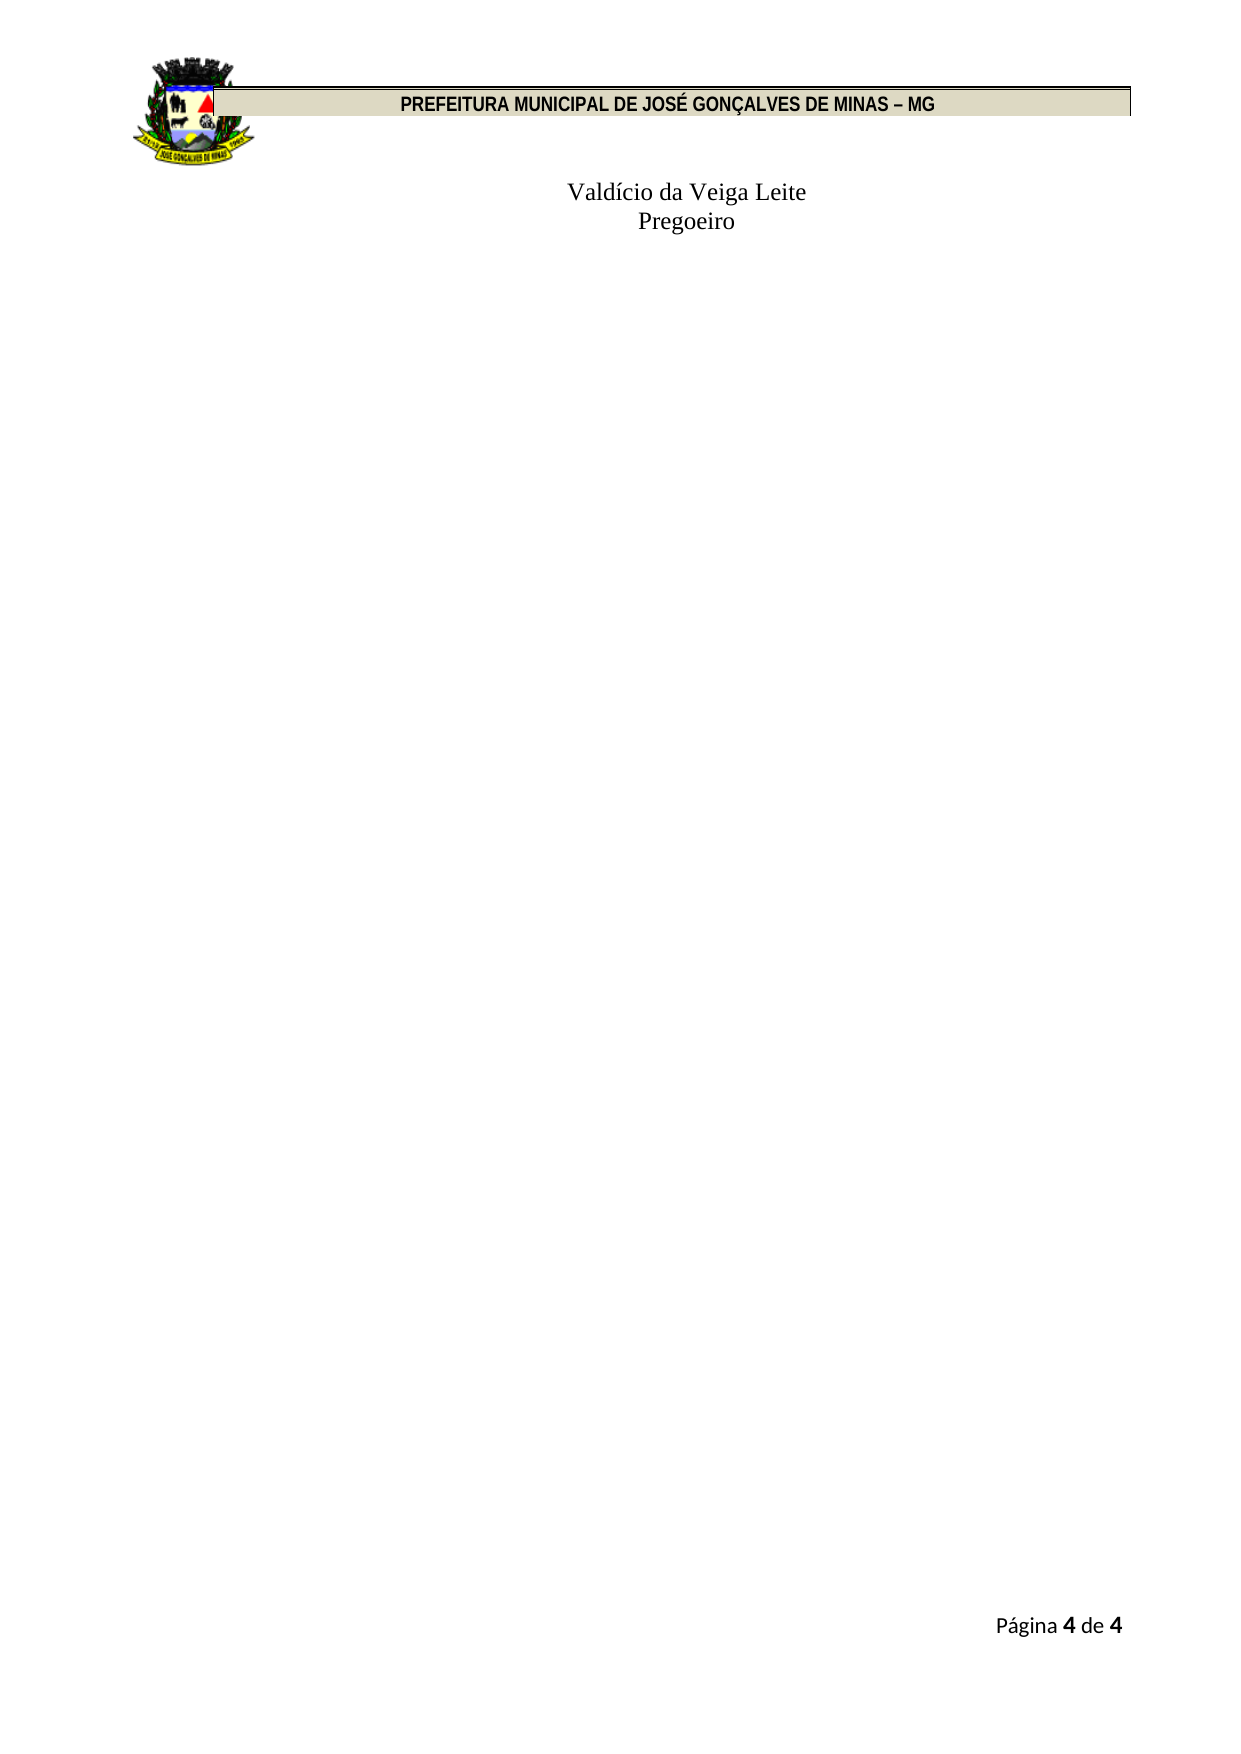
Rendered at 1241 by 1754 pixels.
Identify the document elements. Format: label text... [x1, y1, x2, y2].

text Pregoeiro [215, 206, 1122, 235]
picture [132, 57, 266, 177]
text Valdício da Veiga Leite [215, 177, 1122, 206]
